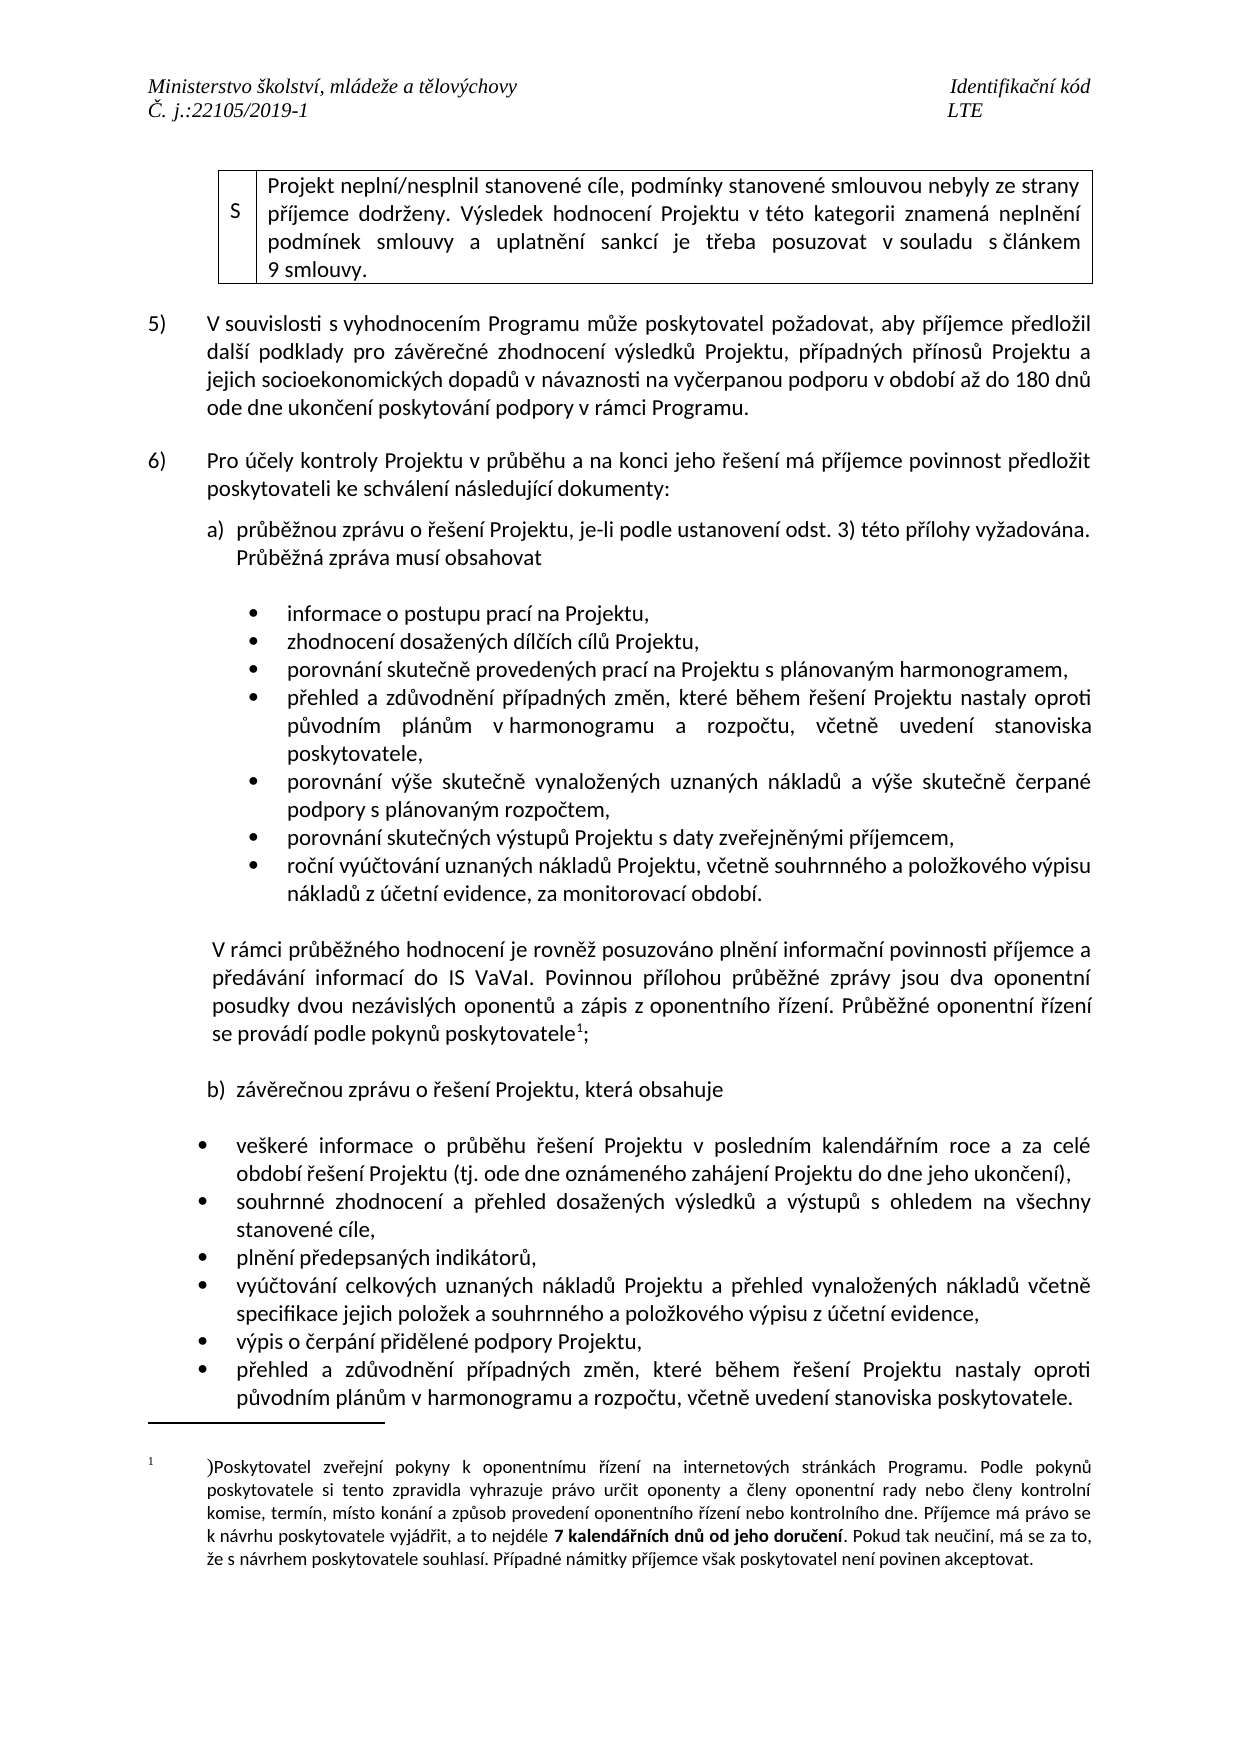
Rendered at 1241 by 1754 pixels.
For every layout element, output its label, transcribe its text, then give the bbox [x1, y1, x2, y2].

list porovnání skutečných výstupů Projektu s daty zveřejněnými příjemcem, [249, 823, 1093, 851]
list V souvislosti s vyhodnocením Programu může poskytovatel požadovat, aby příjemce předložil další podklady pro závěrečné zhodnocení výsledků Projektu, případných přínosů Projektu a jejich socioekonomických dopadů v návaznosti na vyčerpanou podporu v období až do 180 dnů ode dne ukončení poskytování podpory v rámci Programu. [148, 309, 1093, 421]
list porovnání výše skutečně vynaložených uznaných nákladů a výše skutečně čerpané podpory s plánovaným rozpočtem, [249, 767, 1093, 823]
table_cell S [219, 171, 256, 283]
list přehled a zdůvodnění případných změn, které během řešení Projektu nastaly oproti původním plánům v harmonogramu a rozpočtu, včetně uvedení stanoviska poskytovatele. [199, 1355, 1093, 1411]
list roční vyúčtování uznaných nákladů Projektu, včetně souhrnného a položkového výpisu nákladů z účetní evidence, za monitorovací období. [249, 851, 1093, 907]
list závěrečnou zprávu o řešení Projektu, která obsahuje [207, 1075, 1093, 1103]
list zhodnocení dosažených dílčích cílů Projektu, [249, 627, 1093, 655]
list porovnání skutečně provedených prací na Projektu s plánovaným harmonogramem, [249, 655, 1093, 683]
list plnění předepsaných indikátorů, [199, 1243, 1093, 1271]
table_cell Projekt neplní/nesplnil stanovené cíle, podmínky stanovené smlouvou nebyly ze strany příjemce dodrženy. Výsledek hodnocení Projektu v této kategorii znamená neplnění podmínek smlouvy a uplatnění sankcí je třeba posuzovat v souladu s článkem 9 smlouvy. [257, 171, 1092, 283]
list průběžnou zprávu o řešení Projektu, je-li podle ustanovení odst. 3) této přílohy vyžadována. Průběžná zpráva musí obsahovat [207, 515, 1093, 571]
list Pro účely kontroly Projektu v průběhu a na konci jeho řešení má příjemce povinnost předložit poskytovateli ke schválení následující dokumenty: [148, 446, 1093, 502]
list vyúčtování celkových uznaných nákladů Projektu a přehled vynaložených nákladů včetně specifikace jejich položek a souhrnného a položkového výpisu z účetní evidence, [199, 1271, 1093, 1327]
list přehled a zdůvodnění případných změn, které během řešení Projektu nastaly oproti původním plánům v harmonogramu a rozpočtu, včetně uvedení stanoviska poskytovatele, [249, 683, 1093, 767]
list výpis o čerpání přidělené podpory Projektu, [199, 1327, 1093, 1355]
list souhrnné zhodnocení a přehled dosažených výsledků a výstupů s ohledem na všechny stanovené cíle, [199, 1187, 1093, 1243]
list informace o postupu prací na Projektu, [249, 599, 1093, 627]
text V rámci průběžného hodnocení je rovněž posuzováno plnění informační povinnosti příjemce a předávání informací do IS VaVaI. Povinnou přílohou průběžné zprávy jsou dva oponentní posudky dvou nezávislých oponentů a zápis z oponentního řízení. Průběžné oponentní řízení se provádí podle pokynů poskytovatele; [212, 935, 1093, 1047]
list veškeré informace o průběhu řešení Projektu v posledním kalendářním roce a za celé období řešení Projektu (tj. ode dne oznámeného zahájení Projektu do dne jeho ukončení), [199, 1131, 1093, 1187]
